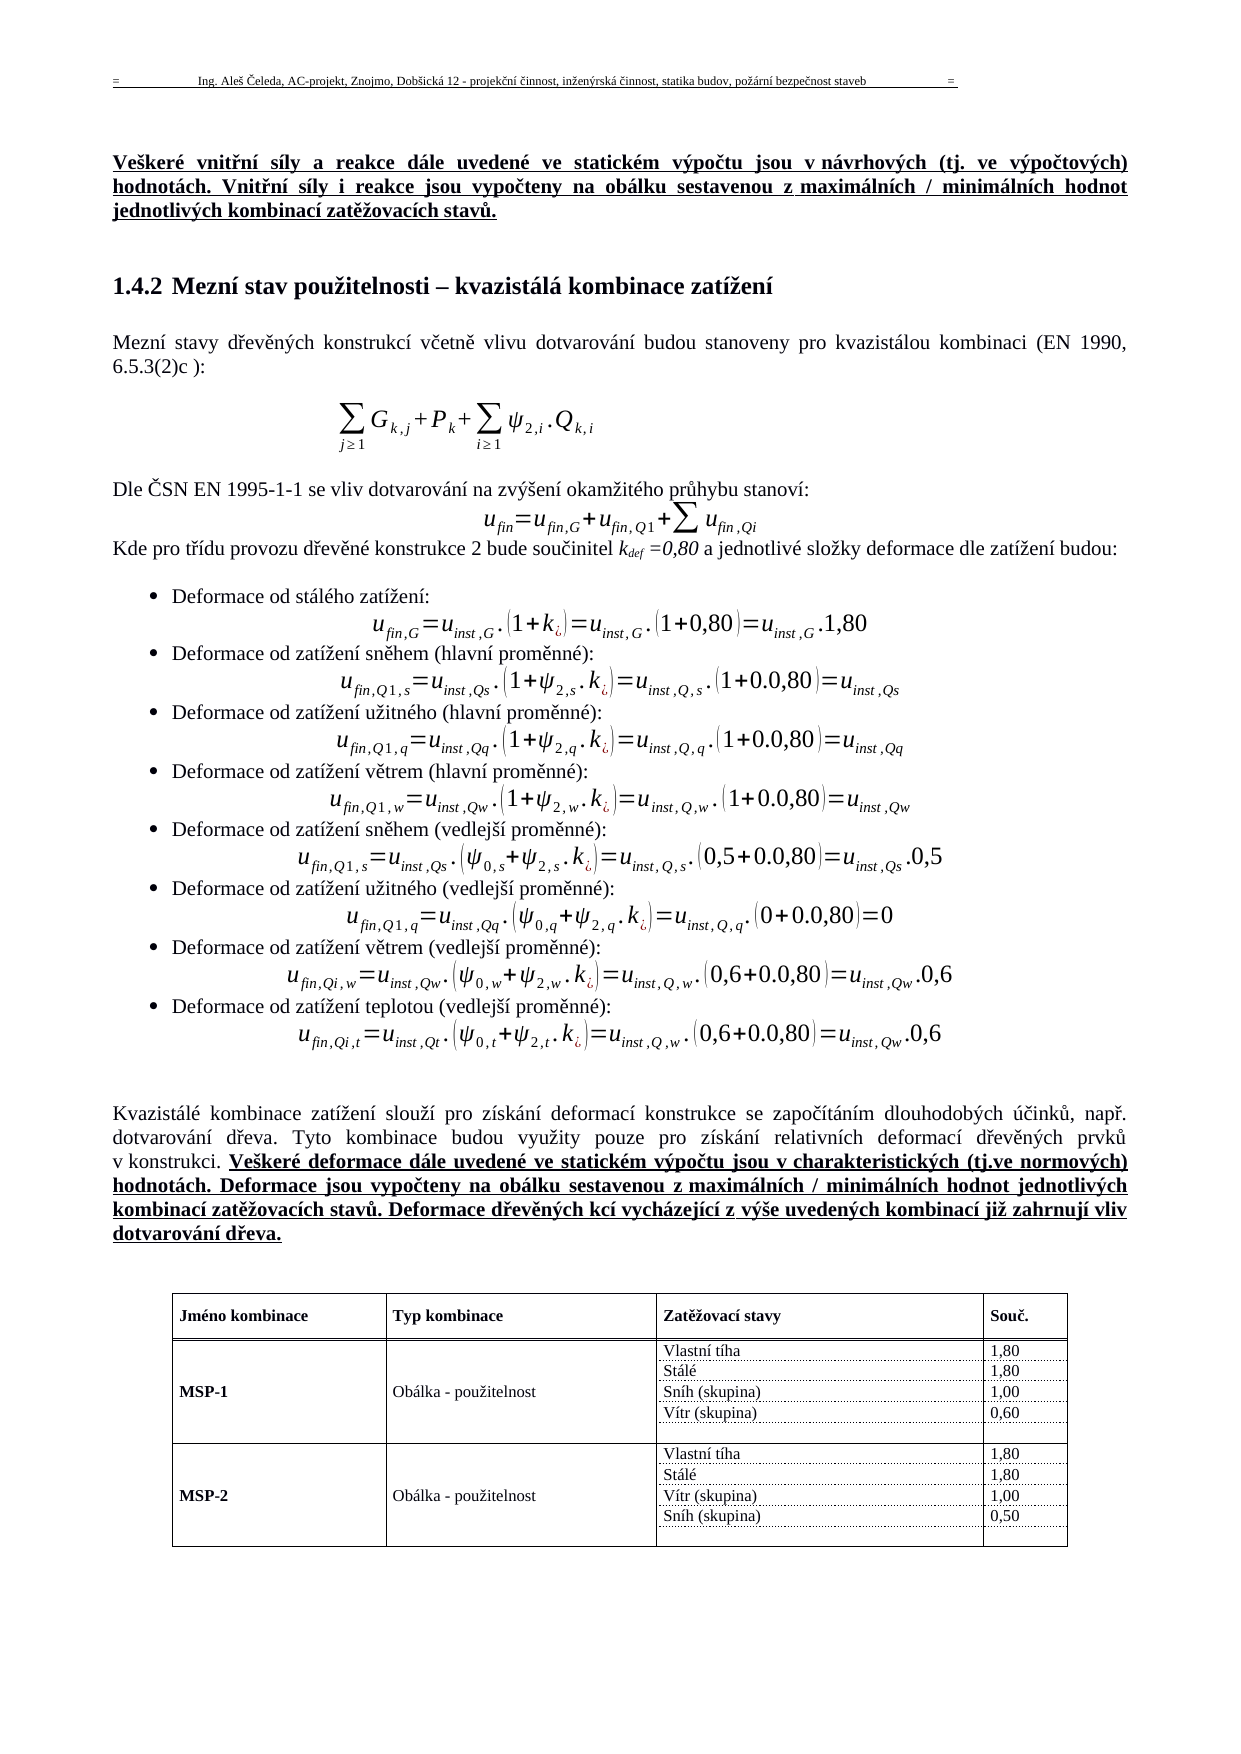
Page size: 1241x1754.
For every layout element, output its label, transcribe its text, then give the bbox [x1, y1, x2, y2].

table_cell Vítr (skupina) [657, 1484, 983, 1505]
list Deformace od zatížení užitného (hlavní proměnné): [150, 700, 1128, 724]
table_header Jméno kombinace [173, 1294, 386, 1337]
list Deformace od zatížení teplotou (vedlejší proměnné): [150, 994, 1128, 1018]
table_cell 1,00 [984, 1484, 1067, 1505]
list Deformace od zatížení větrem (hlavní proměnné): [150, 759, 1128, 783]
text Dle ČSN EN 1995-1-1 se vliv dotvarování na zvýšení okamžitého průhybu stanoví: [112, 477, 1128, 501]
table_cell [657, 1526, 983, 1546]
table_cell MSP-1 [173, 1341, 386, 1443]
table_header Typ kombinace [387, 1294, 656, 1337]
table_cell 1,80 [984, 1444, 1067, 1463]
table_cell [984, 1422, 1067, 1443]
table_header Zatěžovací stavy [657, 1294, 983, 1337]
table_cell [657, 1422, 983, 1443]
text Mezní stav použitelnosti – kvazistálá kombinace zatížení [112, 271, 1128, 300]
table_cell 0,50 [984, 1505, 1067, 1526]
table_cell Vlastní tíha [657, 1341, 983, 1360]
text Veškeré vnitřní síly a reakce dále uvedené ve statickém výpočtu jsou v návrhových (tj. ve výpočtových) hodnotách. Vnitřní síly i reakce jsou vypočteny na obálku sestavenou z maximálních / minimálních hodnot jednotlivých kombinací zatěžovacích stavů. [112, 196, 1128, 222]
table_cell Stálé [657, 1360, 983, 1380]
table_cell 1,00 [984, 1380, 1067, 1401]
list Deformace od zatížení užitného (vedlejší proměnné): [150, 876, 1128, 900]
list Deformace od zatížení větrem (vedlejší proměnné): [150, 935, 1128, 959]
table_cell MSP-2 [173, 1444, 386, 1546]
list Deformace od stálého zatížení: [150, 584, 1128, 608]
text Kde pro třídu provozu dřevěné konstrukce 2 bude součinitel kdef =0,80 a jednotlivé složky deformace dle zatížení budou: [112, 536, 1128, 560]
text Veškeré vnitřní síly a reakce dále uvedené ve statickém výpočtu jsou v návrhových (tj. ve výpočtových) hodnotách. Vnitřní síly i reakce jsou vypočteny na obálku sestavenou z maximálních / minimálních hodnot jednotlivých kombinací zatěžovacích stavů. [112, 172, 1128, 195]
table_cell Obálka - použitelnost [387, 1341, 656, 1443]
table_cell Sníh (skupina) [657, 1380, 983, 1401]
table_cell 0,60 [984, 1401, 1067, 1422]
text Kvazistálé kombinace zatížení slouží pro získání deformací konstrukce se započítáním dlouhodobých účinků, např. dotvarování dřeva. Tyto kombinace budou využity pouze pro získání relativních deformací dřevěných prvků v konstrukci. Veškeré deformace dále uvedené ve statickém výpočtu jsou v charakteristických (tj.ve normových) hodnotách. Deformace jsou vypočteny na obálku sestavenou z maximálních / minimálních hodnot jednotlivých kombinací zatěžovacích stavů. Deformace dřevěných kcí vycházející z výše uvedených kombinací již zahrnují vliv dotvarování dřeva. [112, 1101, 1128, 1194]
table_cell Vítr (skupina) [657, 1401, 983, 1422]
table_cell 1,80 [984, 1341, 1067, 1360]
table_cell 1,80 [984, 1360, 1067, 1380]
table_cell Sníh (skupina) [657, 1505, 983, 1526]
text Veškeré vnitřní síly a reakce dále uvedené ve statickém výpočtu jsou v návrhových (tj. ve výpočtových) hodnotách. Vnitřní síly i reakce jsou vypočteny na obálku sestavenou z maximálních / minimálních hodnot jednotlivých kombinací zatěžovacích stavů. [112, 150, 1128, 171]
table_cell Obálka - použitelnost [387, 1444, 656, 1546]
table_cell 1,80 [984, 1463, 1067, 1484]
list Deformace od zatížení sněhem (vedlejší proměnné): [150, 817, 1128, 841]
table_cell Vlastní tíha [657, 1444, 983, 1463]
table_cell Stálé [657, 1463, 983, 1484]
text Kvazistálé kombinace zatížení slouží pro získání deformací konstrukce se započítáním dlouhodobých účinků, např. dotvarování dřeva. Tyto kombinace budou využity pouze pro získání relativních deformací dřevěných prvků v konstrukci. Veškeré deformace dále uvedené ve statickém výpočtu jsou v charakteristických (tj.ve normových) hodnotách. Deformace jsou vypočteny na obálku sestavenou z maximálních / minimálních hodnot jednotlivých kombinací zatěžovacích stavů. Deformace dřevěných kcí vycházející z výše uvedených kombinací již zahrnují vliv dotvarování dřeva. [112, 1195, 1128, 1245]
list Deformace od zatížení sněhem (hlavní proměnné): [150, 641, 1128, 665]
table_header Souč. [984, 1294, 1067, 1337]
table_cell [984, 1526, 1067, 1546]
text Mezní stavy dřevěných konstrukcí včetně vlivu dotvarování budou stanoveny pro kvazistálou kombinaci (EN 1990, 6.5.3(2)c ): [112, 330, 1128, 378]
